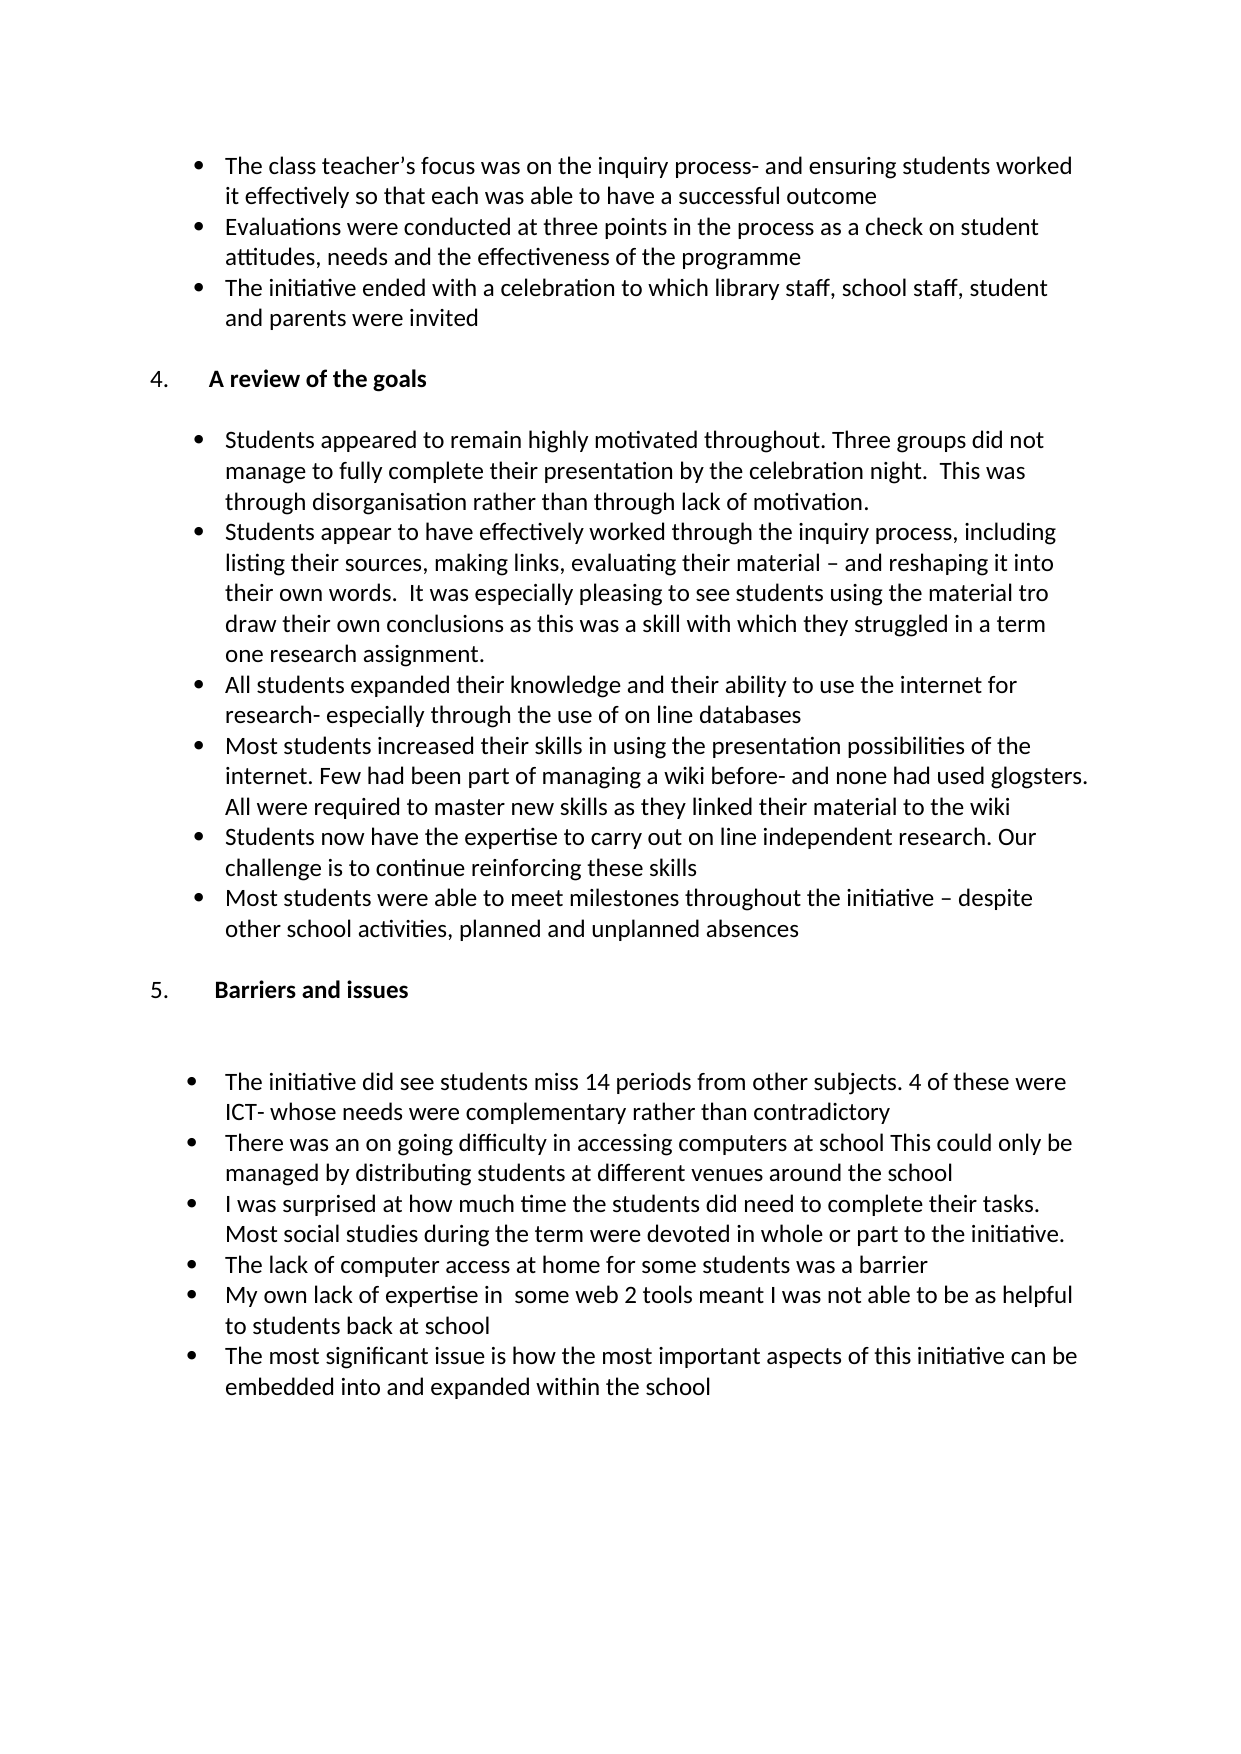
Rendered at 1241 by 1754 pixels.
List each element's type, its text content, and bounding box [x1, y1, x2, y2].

list Students now have the expertise to carry out on line independent research. Our challenge is to continue reinforcing these skills [194, 821, 1090, 882]
list The lack of computer access at home for some students was a barrier [187, 1249, 1090, 1279]
list My own lack of expertise in some web 2 tools meant I was not able to be as helpful to students back at school [187, 1279, 1090, 1340]
list The class teacher’s focus was on the inquiry process- and ensuring students worked it effectively so that each was able to have a successful outcome [194, 150, 1090, 211]
text 5. Barriers and issues [150, 974, 1090, 1004]
list Most students increased their skills in using the presentation possibilities of the internet. Few had been part of managing a wiki before- and none had used glogsters. All were required to master new skills as they linked their material to the wiki [194, 730, 1090, 821]
list Students appear to have effectively worked through the inquiry process, including listing their sources, making links, evaluating their material – and reshaping it into their own words. It was especially pleasing to see students using the material tro draw their own conclusions as this was a skill with which they struggled in a term one research assignment. [194, 516, 1090, 669]
list The most significant issue is how the most important aspects of this initiative can be embedded into and expanded within the school [187, 1340, 1090, 1401]
list I was surprised at how much time the students did need to complete their tasks. Most social studies during the term were devoted in whole or part to the initiative. [187, 1188, 1090, 1249]
list There was an on going difficulty in accessing computers at school This could only be managed by distributing students at different venues around the school [187, 1127, 1090, 1188]
list Students appeared to remain highly motivated throughout. Three groups did not manage to fully complete their presentation by the celebration night. This was through disorganisation rather than through lack of motivation. [194, 425, 1090, 516]
text 4. A review of the goals [150, 364, 1090, 394]
list Evaluations were conducted at three points in the process as a check on student attitudes, needs and the effectiveness of the programme [194, 211, 1090, 272]
list All students expanded their knowledge and their ability to use the internet for research- especially through the use of on line databases [194, 669, 1090, 730]
list Most students were able to meet milestones throughout the initiative – despite other school activities, planned and unplanned absences [194, 882, 1090, 943]
list The initiative did see students miss 14 periods from other subjects. 4 of these were ICT- whose needs were complementary rather than contradictory [187, 1066, 1090, 1127]
list The initiative ended with a celebration to which library staff, school staff, student and parents were invited [194, 272, 1090, 333]
